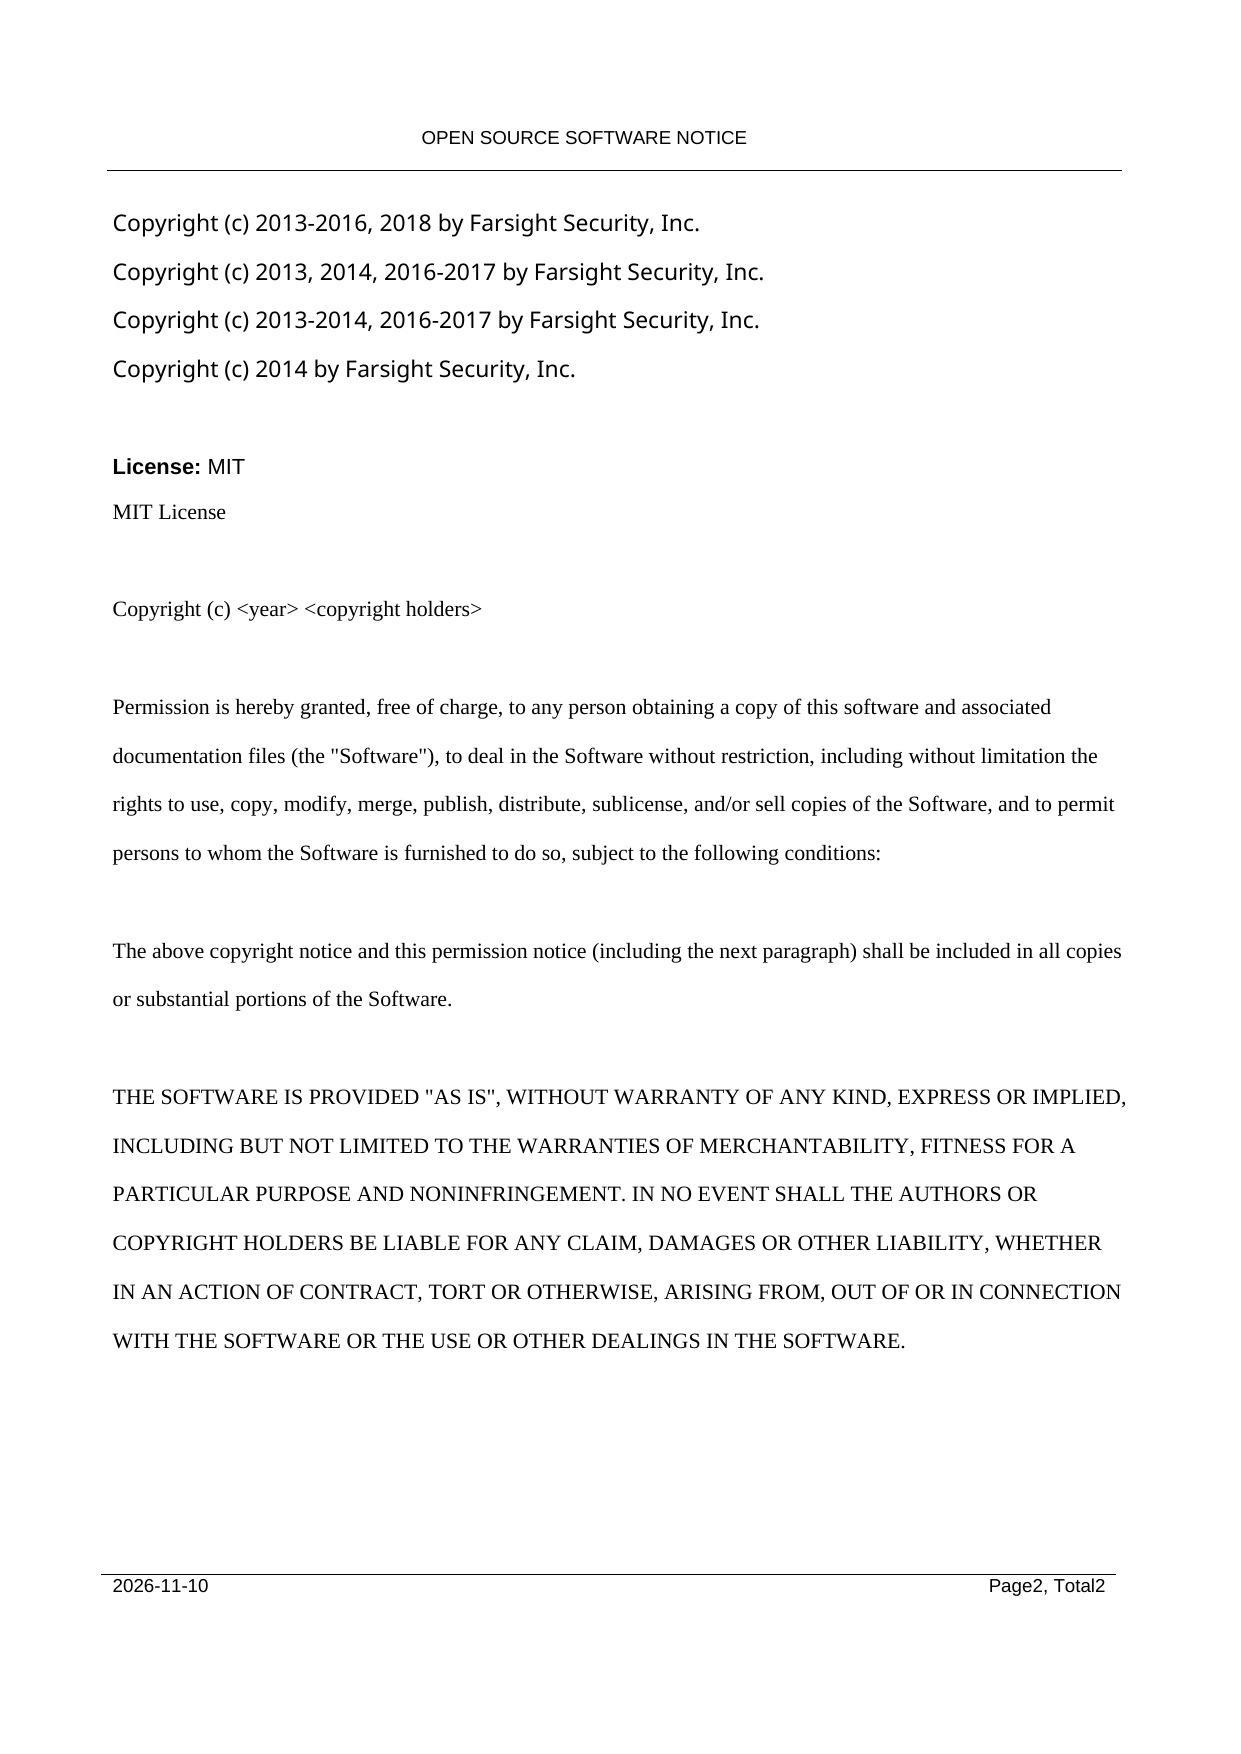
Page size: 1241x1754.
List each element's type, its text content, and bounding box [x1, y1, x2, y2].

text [112, 206, 1128, 434]
text License: MIT [112, 450, 1128, 483]
text MIT License Copyright (c) <year> <copyright holders> Permission is hereby granted, free of charge, to any person obtaining a copy of this software and associated documentation files (the "Software"), to deal in the Software without restriction, including without limitation the rights to use, copy, modify, merge, publish, distribute, sublicense, and/or sell copies of the Software, and to permit persons to whom the Software is furnished to do so, subject to the following conditions: The above copyright notice and this permission notice (including the next paragraph) shall be included in all copies or substantial portions of the Software. THE SOFTWARE IS PROVIDED "AS IS", WITHOUT WARRANTY OF ANY KIND, EXPRESS OR IMPLIED, INCLUDING BUT NOT LIMITED TO THE WARRANTIES OF MERCHANTABILITY, FITNESS FOR A PARTICULAR PURPOSE AND NONINFRINGEMENT. IN NO EVENT SHALL THE AUTHORS OR COPYRIGHT HOLDERS BE LIABLE FOR ANY CLAIM, DAMAGES OR OTHER LIABILITY, WHETHER IN AN ACTION OF CONTRACT, TORT OR OTHERWISE, ARISING FROM, OUT OF OR IN CONNECTION WITH THE SOFTWARE OR THE USE OR OTHER DEALINGS IN THE SOFTWARE. [112, 495, 1128, 1356]
